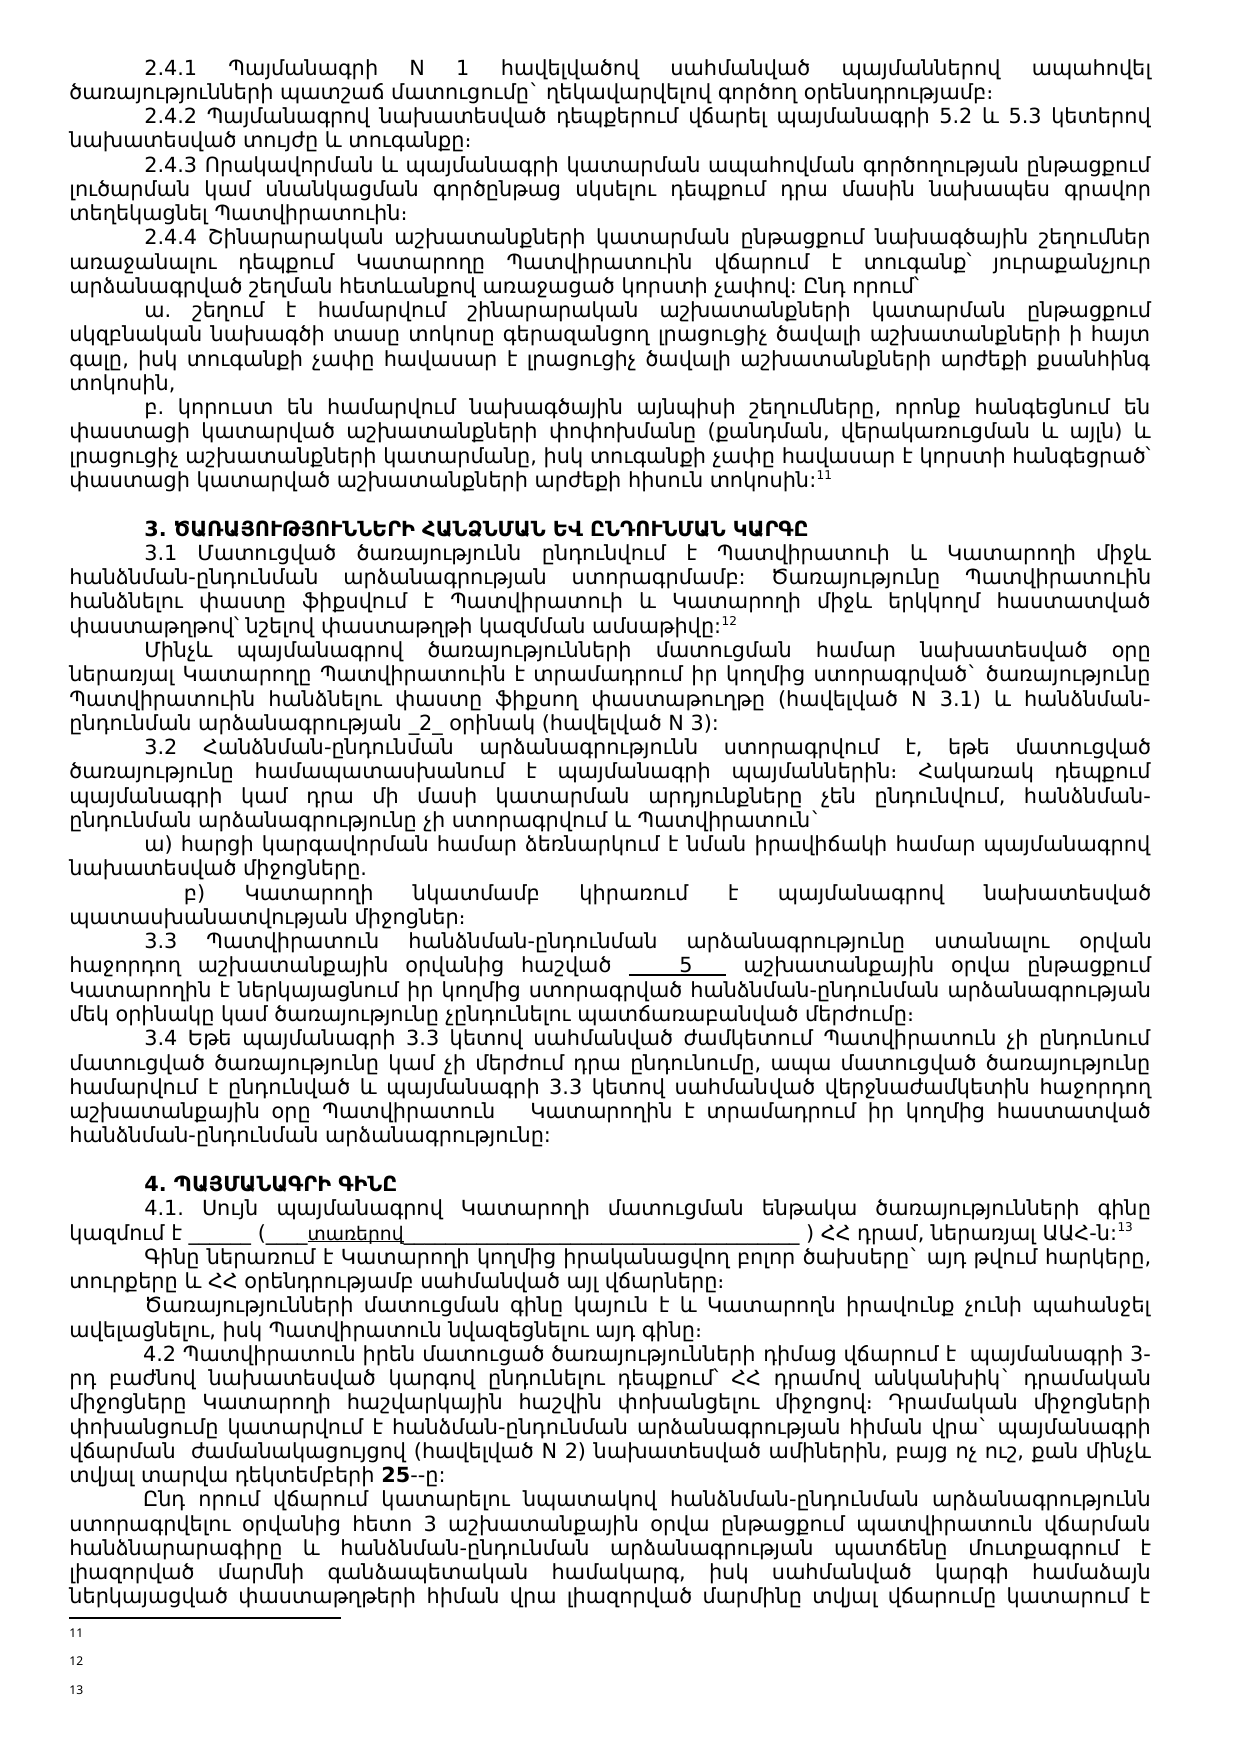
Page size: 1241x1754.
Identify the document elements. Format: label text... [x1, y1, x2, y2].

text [69, 1487, 1152, 1609]
text Գինը ներառում է Կատարողի կողմից իրականացվող բոլոր ծախսերը` այդ թվում հարկերը, տուրքերը և ՀՀ օրենդրությամբ սահմանված այլ վճարները։ [69, 1245, 1152, 1293]
text 4. ՊԱՅՄԱՆԱԳՐԻ ԳԻՆԸ [69, 1172, 1152, 1196]
text 4.2 Պատվիրատուն իրեն մատուցած ծառայությունների դիմաց վճարում է պայմանագրի 3-րդ բաժնով նախատեսված կարգով ընդունելու դեպքում՝ ՀՀ դրամով անկանխիկ` դրամական միջոցները Կատարողի հաշվարկային հաշվին փոխանցելու միջոցով։ Դրամական միջոցների փոխանցումը կատարվում է հանձման-ընդունման արձանագրության հիման վրա` պայմանագրի վճարման ժամանակացույցով (հավելված N 2) նախատեսված ամիներին, բայց ոչ ուշ, քան մինչև տվյալ տարվա դեկտեմբերի 25--ը: [69, 1342, 1152, 1487]
text ա) հարցի կարգավորման համար ձեռնարկում է նման իրավիճակի համար պայմանագրով նախատեսված միջոցները. [69, 832, 1152, 881]
text 3.4 Եթե պայմանագրի 3.3 կետով սահմանված ժամկետում Պատվիրատուն չի ընդունում մատուցված ծառայությունը կամ չի մերժում դրա ընդունումը, ապա մատուցված ծառայությունը համարվում է ընդունված և պայմանագրի 3.3 կետով սահմանված վերջնաժամկետին հաջորդող աշխատանքային օրը Պատվիրատուն Կատարողին է տրամադրում իր կողմից հաստատված հանձնման-ընդունման արձանագրությունը: [69, 1026, 1152, 1148]
text 3. ԾԱՌԱՅՈՒԹՅՈՒՆՆԵՐԻ ՀԱՆՁՆՄԱՆ ԵՎ ԸՆԴՈՒՆՄԱՆ ԿԱՐԳԸ [69, 517, 1152, 541]
text Մինչև պայմանագրով ծառայությունների մատուցման համար նախատեսված օրը ներառյալ Կատարողը Պատվիրատուին է տրամադրում իր կողմից ստորագրված` ծառայությունը Պատվիրատուին հանձնելու փաստը ֆիքսող փաստաթուղթը (հավելված N 3.1) և հանձնման-ընդունման արձանագրության _2_ օրինակ (հավելված N 3): [69, 638, 1152, 735]
text ա. շեղում է համարվում շինարարական աշխատանքների կատարման ընթացքում սկզբնական նախագծի տասը տոկոսը գերազանցող լրացուցիչ ծավալի աշխատանքների ի հայտ գալը, իսկ տուգանքի չափը հավասար է լրացուցիչ ծավալի աշխատանքների արժեքի քսանհինգ տոկոսին, [69, 298, 1152, 395]
text 3.2 Հանձնման-ընդունման արձանագրությունն ստորագրվում է, եթե մատուցված ծառայությունը համապատասխանում է պայմանագրի պայմաններին։ Հակառակ դեպքում պայմանագրի կամ դրա մի մասի կատարման արդյունքները չեն ընդունվում, հանձնման-ընդունման արձանագրությունը չի ստորագրվում և Պատվիրատուն` [69, 735, 1152, 832]
text 2.4.3 Որակավորման և պայմանագրի կատարման ապահովման գործողության ընթացքում լուծարման կամ սնանկացման գործընթաց սկսելու դեպքում դրա մասին նախապես գրավոր տեղեկացնել Պատվիրատուին։ [69, 153, 1152, 225]
text 2.4.1 Պայմանագրի N 1 հավելվածով սահմանված պայմաններով ապահովել ծառայությունների պատշաճ մատուցումը` ղեկավարվելով գործող օրենսդրությամբ։ [69, 56, 1152, 104]
text 3.3 Պատվիրատուն հանձնման-ընդունման արձանագրությունը ստանալու օրվան հաջորդող աշխատանքային օրվանից հաշված 5 աշխատանքային օրվա ընթացքում Կատարողին է ներկայացնում իր կողմից ստորագրված հանձնման-ընդունման արձանագրության մեկ օրինակը կամ ծառայությունը չընդունելու պատճառաբանված մերժումը։ [69, 929, 1152, 1026]
text 2.4.2 Պայմանագրով նախատեսված դեպքերում վճարել պայմանագրի 5.2 և 5.3 կետերով նախատեսված տույժը և տուգանքը։ [69, 104, 1152, 153]
text Ծառայությունների մատուցման գինը կայուն է և Կատարողն իրավունք չունի պահանջել ավելացնելու, իսկ Պատվիրատուն նվազեցնելու այդ գինը։ [69, 1293, 1152, 1342]
text բ. կորուստ են համարվում նախագծային այնպիսի շեղումները, որոնք հանգեցնում են փաստացի կատարված աշխատանքների փոփոխմանը (քանդման, վերակառուցման և այլն) և լրացուցիչ աշխատանքների կատարմանը, իսկ տուգանքի չափը հավասար է կորստի հանգեցրած՝ փաստացի կատարված աշխատանքների արժեքի հիսուն տոկոսին: [69, 395, 1152, 492]
text 2.4.4 Շինարարական աշխատանքների կատարման ընթացքում նախագծային շեղումներ առաջանալու դեպքում Կատարողը Պատվիրատուին վճարում է տուգանք՝ յուրաքանչյուր արձանագրված շեղման հետևանքով առաջացած կորստի չափով: Ընդ որում՝ [69, 225, 1152, 298]
text 4.1. Սույն պայմանագրով Կատարողի մատուցման ենթակա ծառայությունների գինը կազմում է ______ (____տառերով______________________________________ ) ՀՀ դրամ, ներառյալ ԱԱՀ-ն: [69, 1196, 1152, 1245]
text 3.1 Մատուցված ծառայությունն ընդունվում է Պատվիրատուի և Կատարողի միջև հանձնման-ընդունման արձանագրության ստորագրմամբ: Ծառայությունը Պատվիրատուին հանձնելու փաստը ֆիքսվում է Պատվիրատուի և Կատարողի միջև երկկողմ հաստատված փաստաթղթով՝ նշելով փաստաթղթի կազմման ամսաթիվը: [69, 541, 1152, 638]
text բ) Կատարողի նկատմամբ կիրառում է պայմանագրով նախատեսված պատասխանատվության միջոցներ։ [69, 881, 1152, 929]
